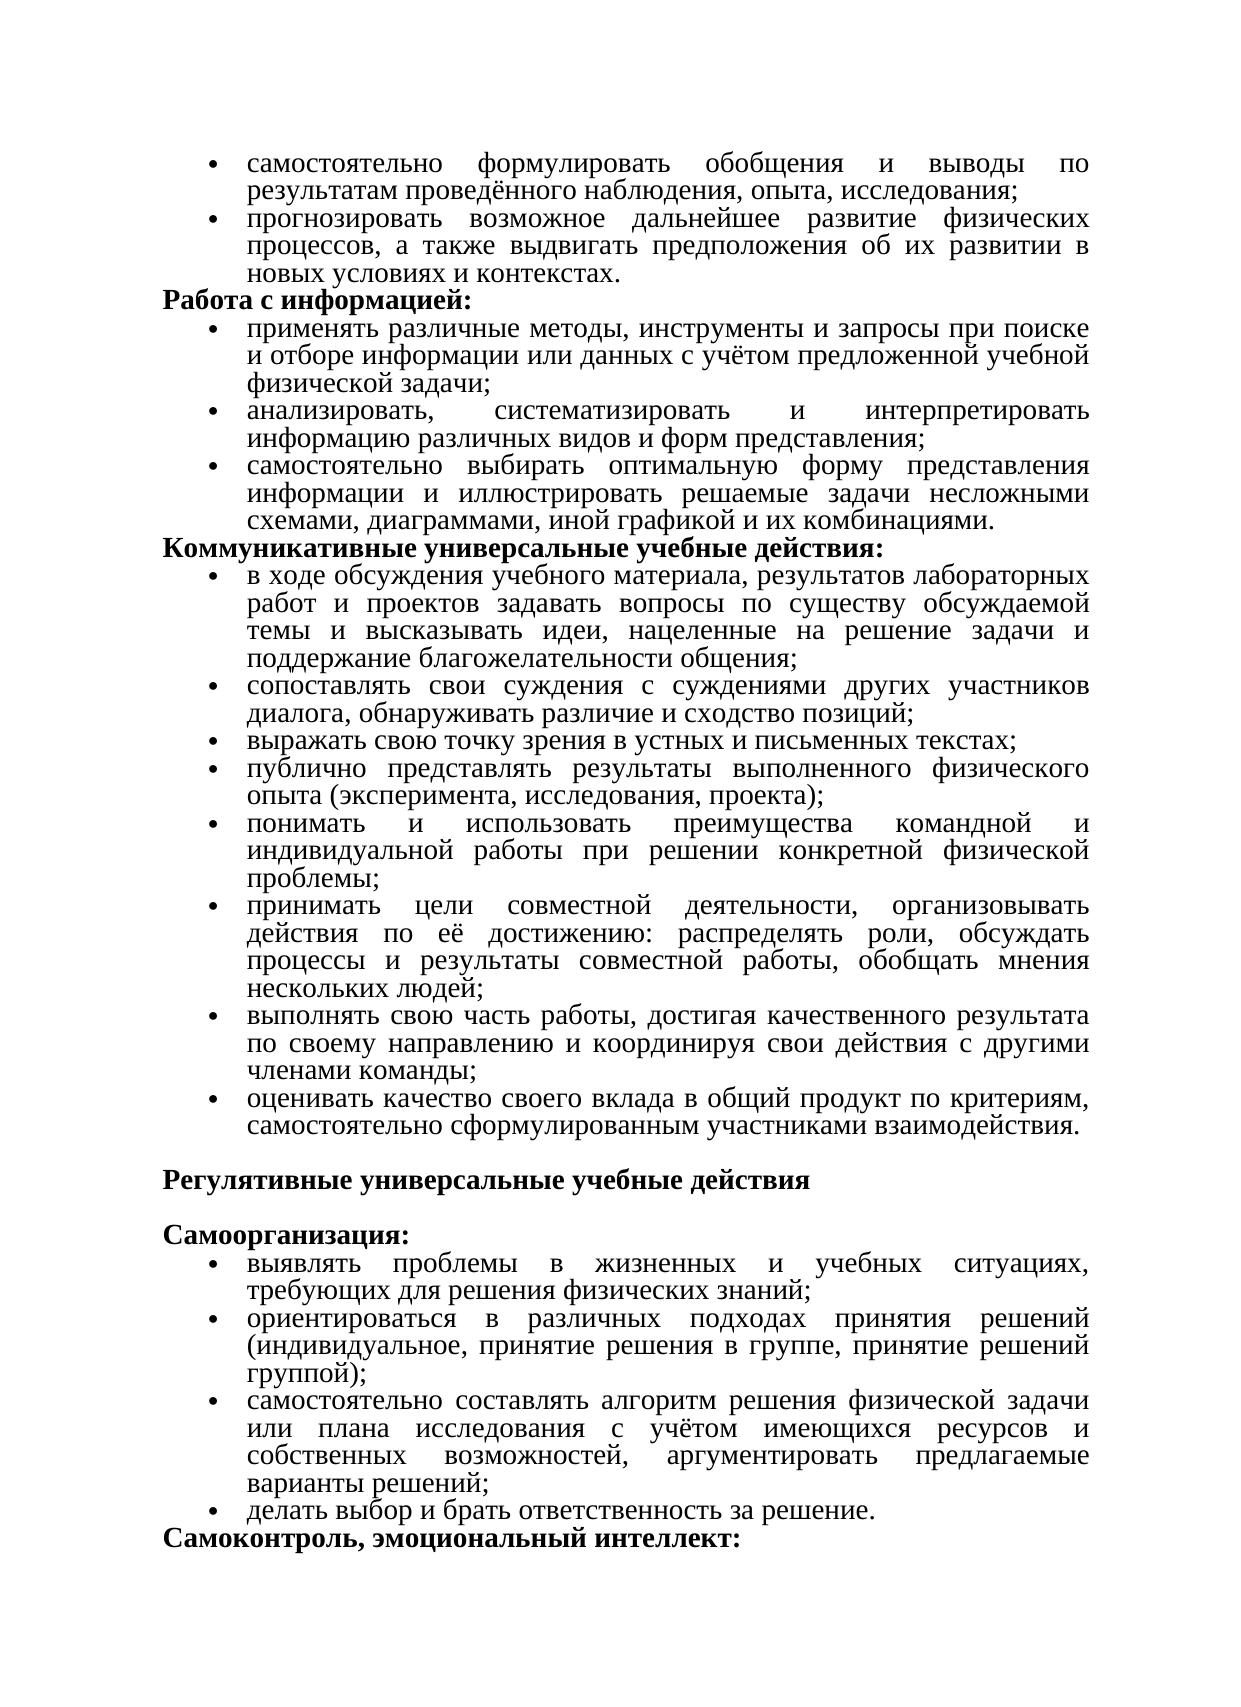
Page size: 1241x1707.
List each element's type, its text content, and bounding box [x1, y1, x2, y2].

list выражать свою точку зрения в устных и письменных текстах; [209, 727, 1090, 755]
list прогнозировать возможное дальнейшее развитие физических процессов, а также выдвигать предположения об их развитии в новых условиях и контекстах. [209, 205, 1090, 287]
list выполнять свою часть работы, достигая качественного результата по своему направлению и координируя свои действия с другими членами команды; [209, 1002, 1090, 1085]
list анализировать, систематизировать и интерпретировать информацию различных видов и форм представления; [209, 397, 1090, 452]
list самостоятельно формулировать обобщения и выводы по результатам проведённого наблюдения, опыта, исследования; [209, 150, 1090, 205]
list самостоятельно выбирать оптимальную форму представления информации и иллюстрировать решаемые задачи несложными схемами, диаграммами, иной графикой и их комбинациями. [209, 452, 1090, 535]
text Самоконтроль, эмоциональный интеллект: [162, 1525, 1090, 1552]
list в ходе обсуждения учебного материала, результатов лабораторных работ и проектов задавать вопросы по существу обсуждаемой темы и высказывать идеи, нацеленные на решение задачи и поддержание благожелательности общения; [209, 562, 1090, 672]
text Регулятивные универсальные учебные действия [162, 1167, 1090, 1195]
list принимать цели совместной деятельности, организовывать действия по её достижению: распределять роли, обсуждать процессы и результаты совместной работы, обобщать мнения нескольких людей; [209, 892, 1090, 1002]
list понимать и использовать преимущества командной и индивидуальной работы при решении конкретной физической проблемы; [209, 810, 1090, 892]
list оценивать качество своего вклада в общий продукт по критериям, самостоятельно сформулированным участниками взаимодействия. [209, 1085, 1090, 1140]
list самостоятельно составлять алгоритм решения физической задачи или плана исследования с учётом имеющихся ресурсов и собственных возможностей, аргументировать предлагаемые варианты решений; [209, 1387, 1090, 1497]
text Работа с информацией: [162, 287, 1090, 315]
text Самоорганизация: [162, 1222, 1090, 1250]
list выявлять проблемы в жизненных и учебных ситуациях, требующих для решения физических знаний; [209, 1250, 1090, 1305]
list сопоставлять свои суждения с суждениями других участников диалога, обнаруживать различие и сходство позиций; [209, 672, 1090, 727]
list делать выбор и брать ответственность за решение. [209, 1497, 1090, 1525]
text Коммуникативные универсальные учебные действия: [162, 535, 1090, 562]
list применять различные методы, инструменты и запросы при поиске и отборе информации или данных с учётом предложенной учебной физической задачи; [209, 315, 1090, 397]
list публично представлять результаты выполненного физического опыта (эксперимента, исследования, проекта); [209, 755, 1090, 810]
list ориентироваться в различных подходах принятия решений (индивидуальное, принятие решения в группе, принятие решений группой); [209, 1305, 1090, 1387]
